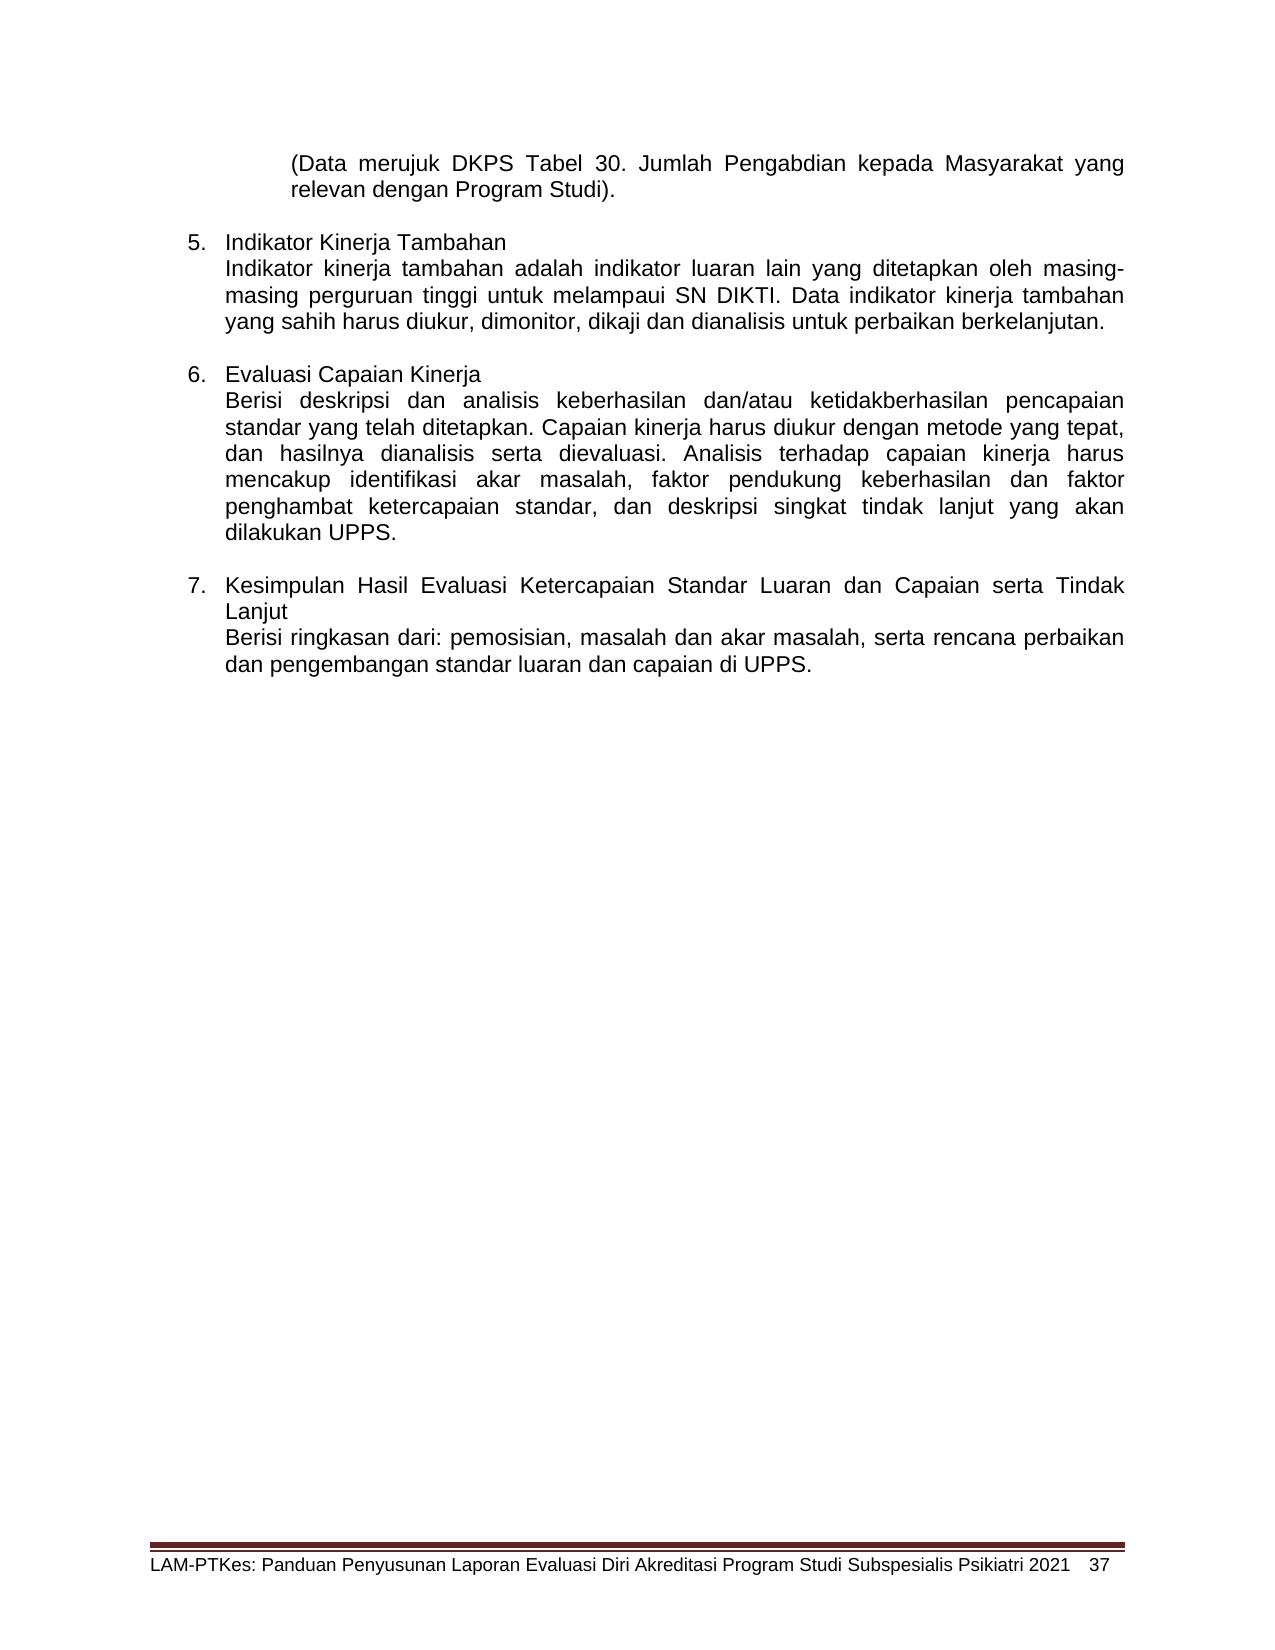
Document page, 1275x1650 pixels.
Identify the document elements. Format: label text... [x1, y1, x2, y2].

text Indikator kinerja tambahan adalah indikator luaran lain yang ditetapkan oleh masing-masing perguruan tinggi untuk melampaui SN DIKTI. Data indikator kinerja tambahan yang sahih harus diukur, dimonitor, dikaji dan dianalisis untuk perbaikan berkelanjutan. [225, 255, 1125, 334]
list Indikator Kinerja Tambahan [187, 229, 1125, 255]
text (Data merujuk DKPS Tabel 30. Jumlah Pengabdian kepada Masyarakat yang relevan dengan Program Studi). [291, 150, 1125, 203]
text Berisi deskripsi dan analisis keberhasilan dan/atau ketidakberhasilan pencapaian standar yang telah ditetapkan. Capaian kinerja harus diukur dengan metode yang tepat, dan hasilnya dianalisis serta dievaluasi. Analisis terhadap capaian kinerja harus mencakup identifikasi akar masalah, faktor pendukung keberhasilan dan faktor penghambat ketercapaian standar, dan deskripsi singkat tindak lanjut yang akan dilakukan UPPS. [225, 387, 1125, 545]
list Kesimpulan Hasil Evaluasi Ketercapaian Standar Luaran dan Capaian serta Tindak Lanjut [187, 572, 1125, 624]
list Evaluasi Capaian Kinerja [187, 361, 1125, 387]
text Berisi ringkasan dari: pemosisian, masalah dan akar masalah, serta rencana perbaikan dan pengembangan standar luaran dan capaian di UPPS. [225, 624, 1125, 677]
